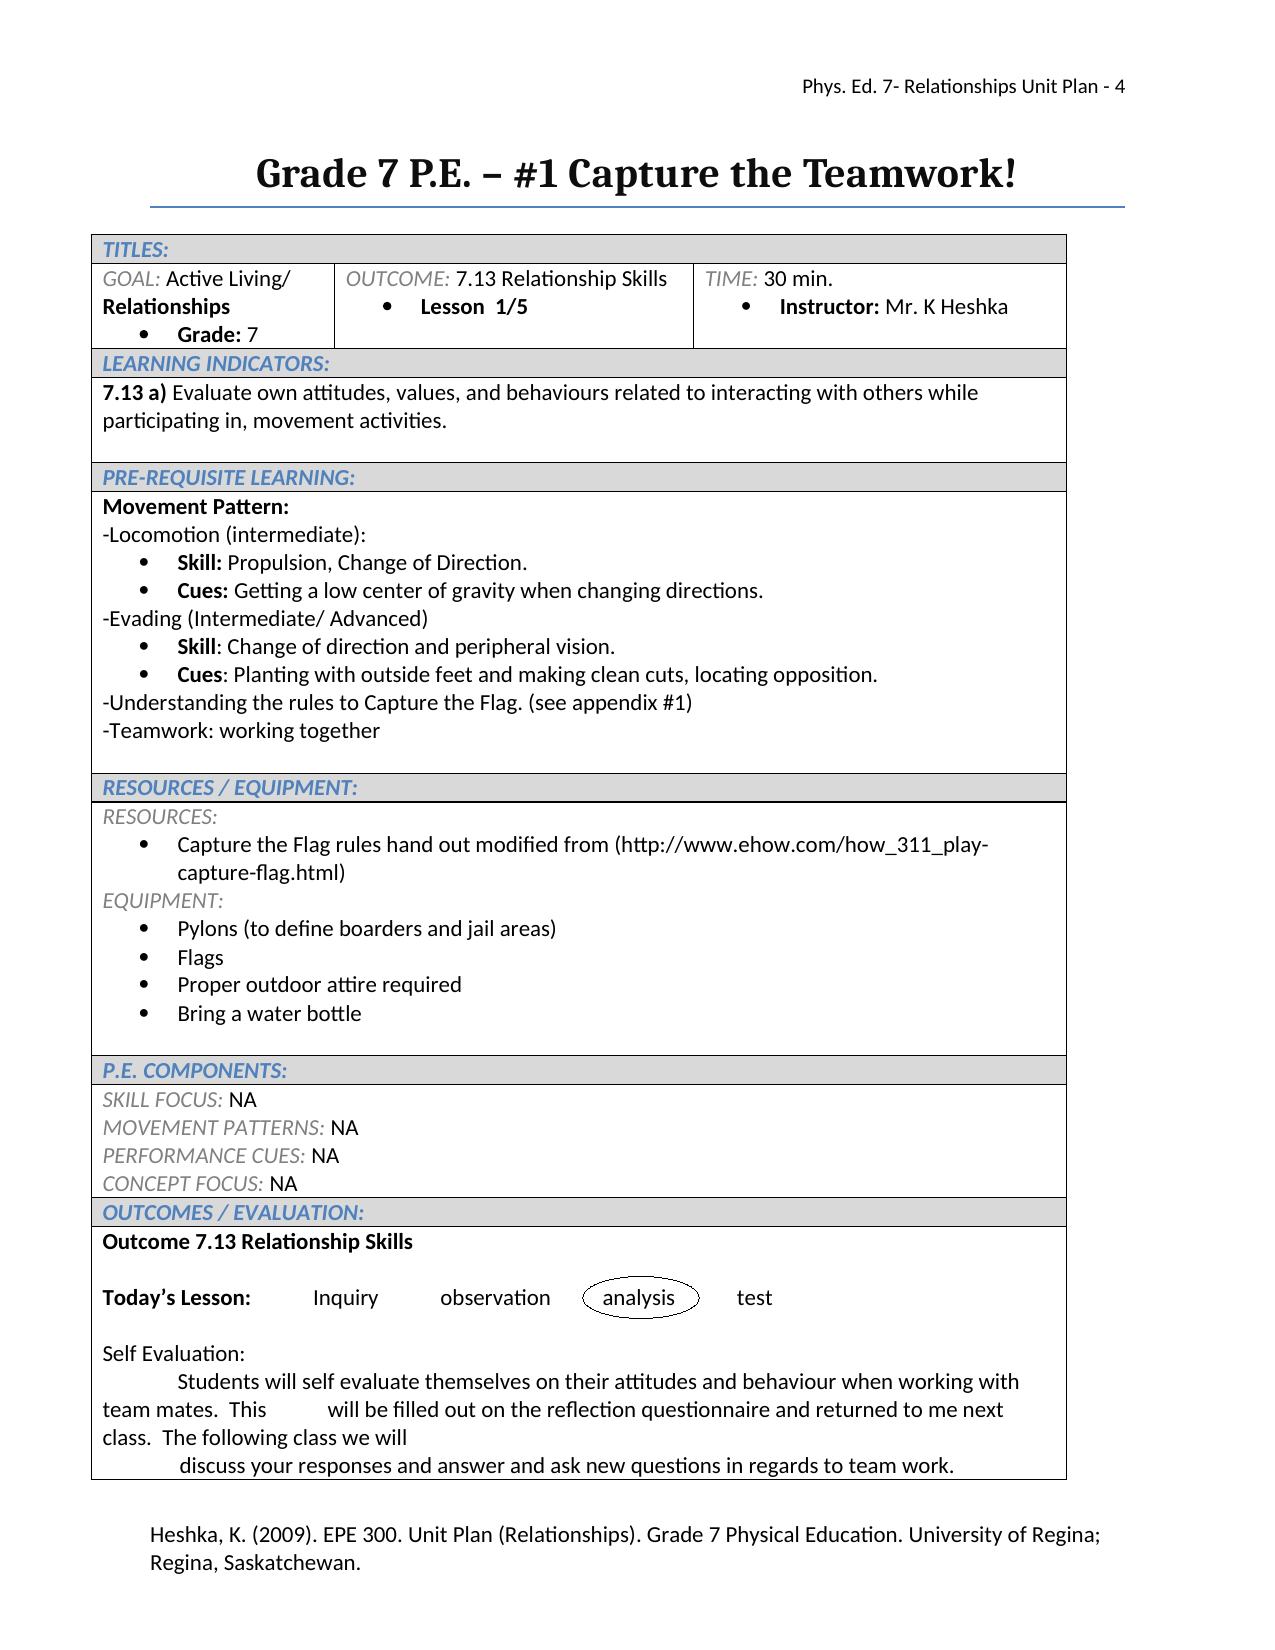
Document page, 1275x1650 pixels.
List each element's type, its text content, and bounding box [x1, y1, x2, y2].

table_cell LEARNING INDICATORS: [92, 349, 1066, 377]
title Grade 7 P.E. – #1 Capture the Teamwork! [150, 150, 1125, 206]
table_header [693, 235, 1066, 263]
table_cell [92, 1227, 1066, 1479]
table_header [334, 235, 693, 263]
table_cell SKILL FOCUS: NA MOVEMENT PATTERNS: NA PERFORMANCE CUES: NA CONCEPT FOCUS: NA [92, 1085, 1066, 1197]
table_cell RESOURCES / EQUIPMENT: [92, 774, 1066, 801]
table_cell TIME: 30 min. Instructor: Mr. K Heshka [694, 264, 1066, 348]
table_cell 7.13 a) Evaluate own attitudes, values, and behaviours related to interacting with others while participating in, movement activities. [92, 378, 1066, 462]
table_cell Movement Pattern: -Locomotion (intermediate): Skill: Propulsion, Change of Direction. Cues: Getting a low center of gravity when changing directions. -Evading (Intermediate/ Advanced) Skill: Change of direction and peripheral vision. Cues: Planting with outside feet and making clean cuts, locating opposition. -Understanding the rules to Capture the Flag. (see appendix #1) -Teamwork: working together [92, 492, 1066, 772]
table_cell GOAL: Active Living/ Relationships Grade: 7 [92, 264, 334, 348]
table_cell P.E. COMPONENTS: [92, 1056, 1066, 1084]
table_cell PRE-REQUISITE LEARNING: [92, 463, 1066, 491]
table_cell OUTCOMES / EVALUATION: [92, 1198, 1066, 1226]
table_cell OUTCOME: 7.13 Relationship Skills Lesson 1/5 [335, 264, 693, 348]
table_cell RESOURCES: Capture the Flag rules hand out modified from (http://www.ehow.com/how_311_play-capture-flag.html) EQUIPMENT: Pylons (to define boarders and jail areas) Flags Proper outdoor attire required Bring a water bottle [92, 803, 1066, 1055]
table_header TITLES: [92, 235, 334, 263]
